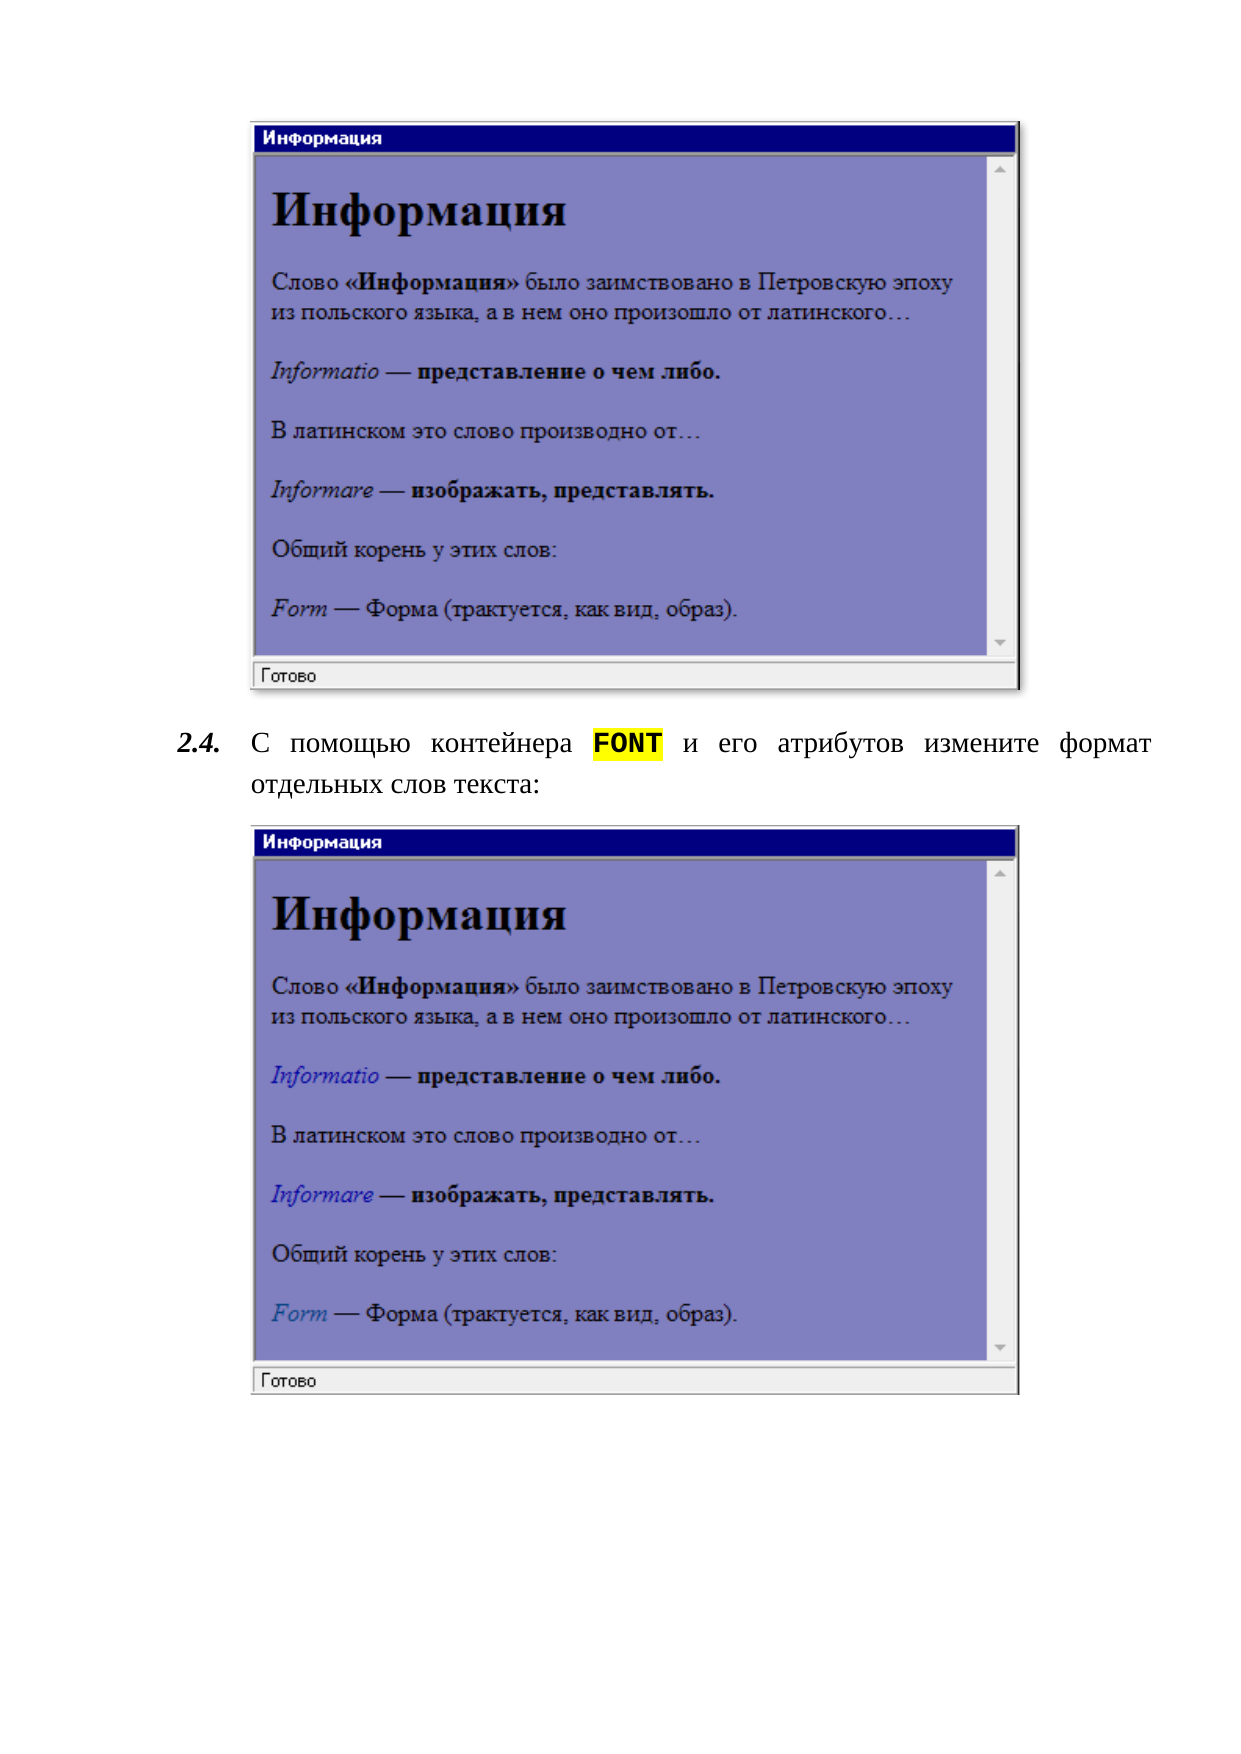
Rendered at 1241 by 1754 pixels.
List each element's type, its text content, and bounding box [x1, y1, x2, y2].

picture [250, 121, 1020, 690]
picture [250, 825, 1020, 1395]
text 2.4. С помощью контейнера FONT и его атрибутов измените формат отдельных слов текста: [177, 725, 1152, 800]
